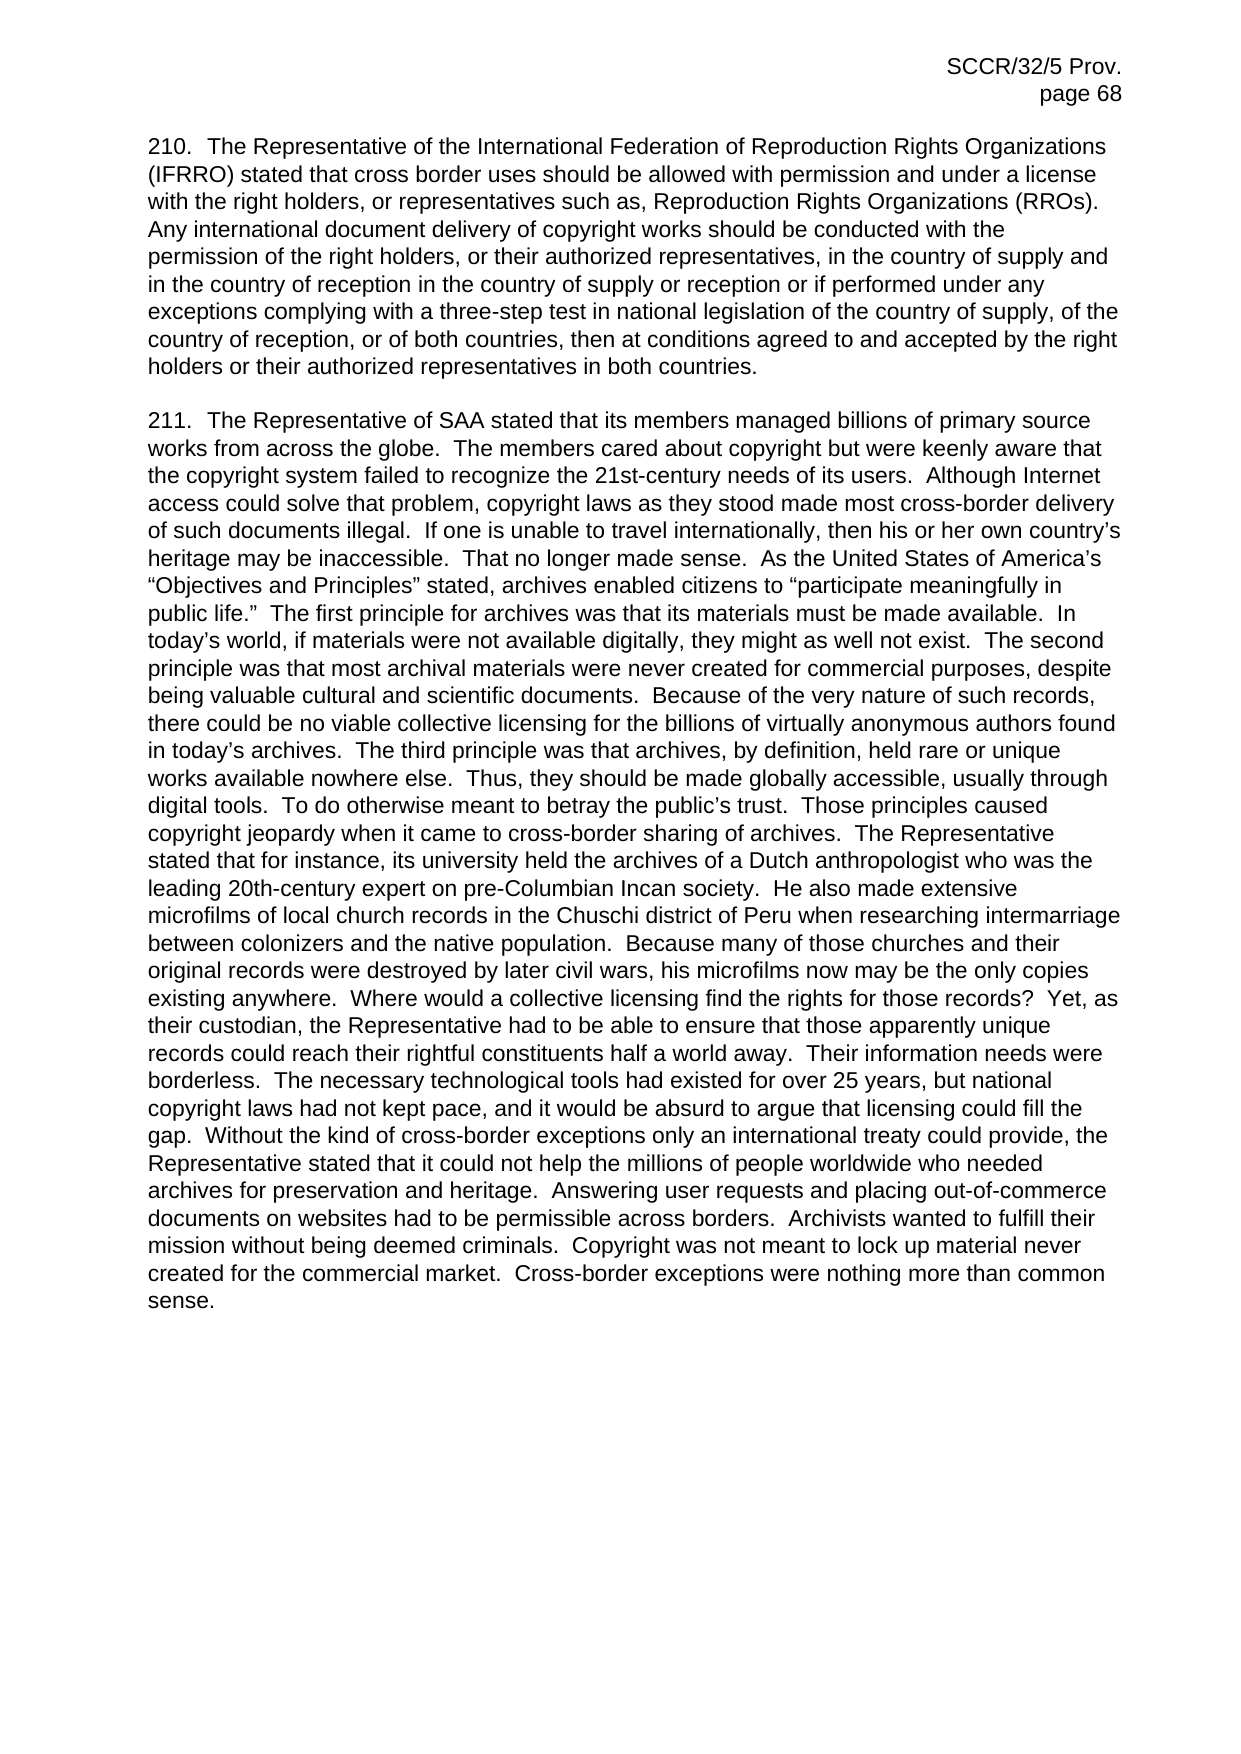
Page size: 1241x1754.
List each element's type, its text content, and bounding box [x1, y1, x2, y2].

list The Representative of the International Federation of Reproduction Rights Organizations (IFRRO) stated that cross border uses should be allowed with permission and under a license with the right holders, or representatives such as, Reproduction Rights Organizations (RROs). Any international document delivery of copyright works should be conducted with the permission of the right holders, or their authorized representatives, in the country of supply and in the country of reception in the country of supply or reception or if performed under any exceptions complying with a three-step test in national legislation of the country of supply, of the country of reception, or of both countries, then at conditions agreed to and accepted by the right holders or their authorized representatives in both countries. [148, 132, 1122, 380]
list The Representative of SAA stated that its members managed billions of primary source works from across the globe. The members cared about copyright but were keenly aware that the copyright system failed to recognize the 21st-century needs of its users. Although Internet access could solve that problem, copyright laws as they stood made most cross-border delivery of such documents illegal. If one is unable to travel internationally, then his or her own country’s heritage may be inaccessible. That no longer made sense. As the United States of America’s “Objectives and Principles” stated, archives enabled citizens to “participate meaningfully in public life.” The first principle for archives was that its materials must be made available. In today’s world, if materials were not available digitally, they might as well not exist. The second principle was that most archival materials were never created for commercial purposes, despite being valuable cultural and scientific documents. Because of the very nature of such records, there could be no viable collective licensing for the billions of virtually anonymous authors found in today’s archives. The third principle was that archives, by definition, held rare or unique works available nowhere else. Thus, they should be made globally accessible, usually through digital tools. To do otherwise meant to betray the public’s trust. Those principles caused copyright jeopardy when it came to cross-border sharing of archives. The Representative stated that for instance, its university held the archives of a Dutch anthropologist who was the leading 20th-century expert on pre-Columbian Incan society. He also made extensive microfilms of local church records in the Chuschi district of Peru when researching intermarriage between colonizers and the native population. Because many of those churches and their original records were destroyed by later civil wars, his microfilms now may be the only copies existing anywhere. Where would a collective licensing find the rights for those records? Yet, as their custodian, the Representative had to be able to ensure that those apparently unique records could reach their rightful constituents half a world away. Their information needs were borderless. The necessary technological tools had existed for over 25 years, but national copyright laws had not kept pace, and it would be absurd to argue that licensing could fill the gap. Without the kind of cross-border exceptions only an international treaty could provide, the Representative stated that it could not help the millions of people worldwide who needed archives for preservation and heritage. Answering user requests and placing out-of-commerce documents on websites had to be permissible across borders. Archivists wanted to fulfill their mission without being deemed criminals. Copyright was not meant to lock up material never created for the commercial market. Cross-border exceptions were nothing more than common sense. [148, 406, 1122, 1313]
